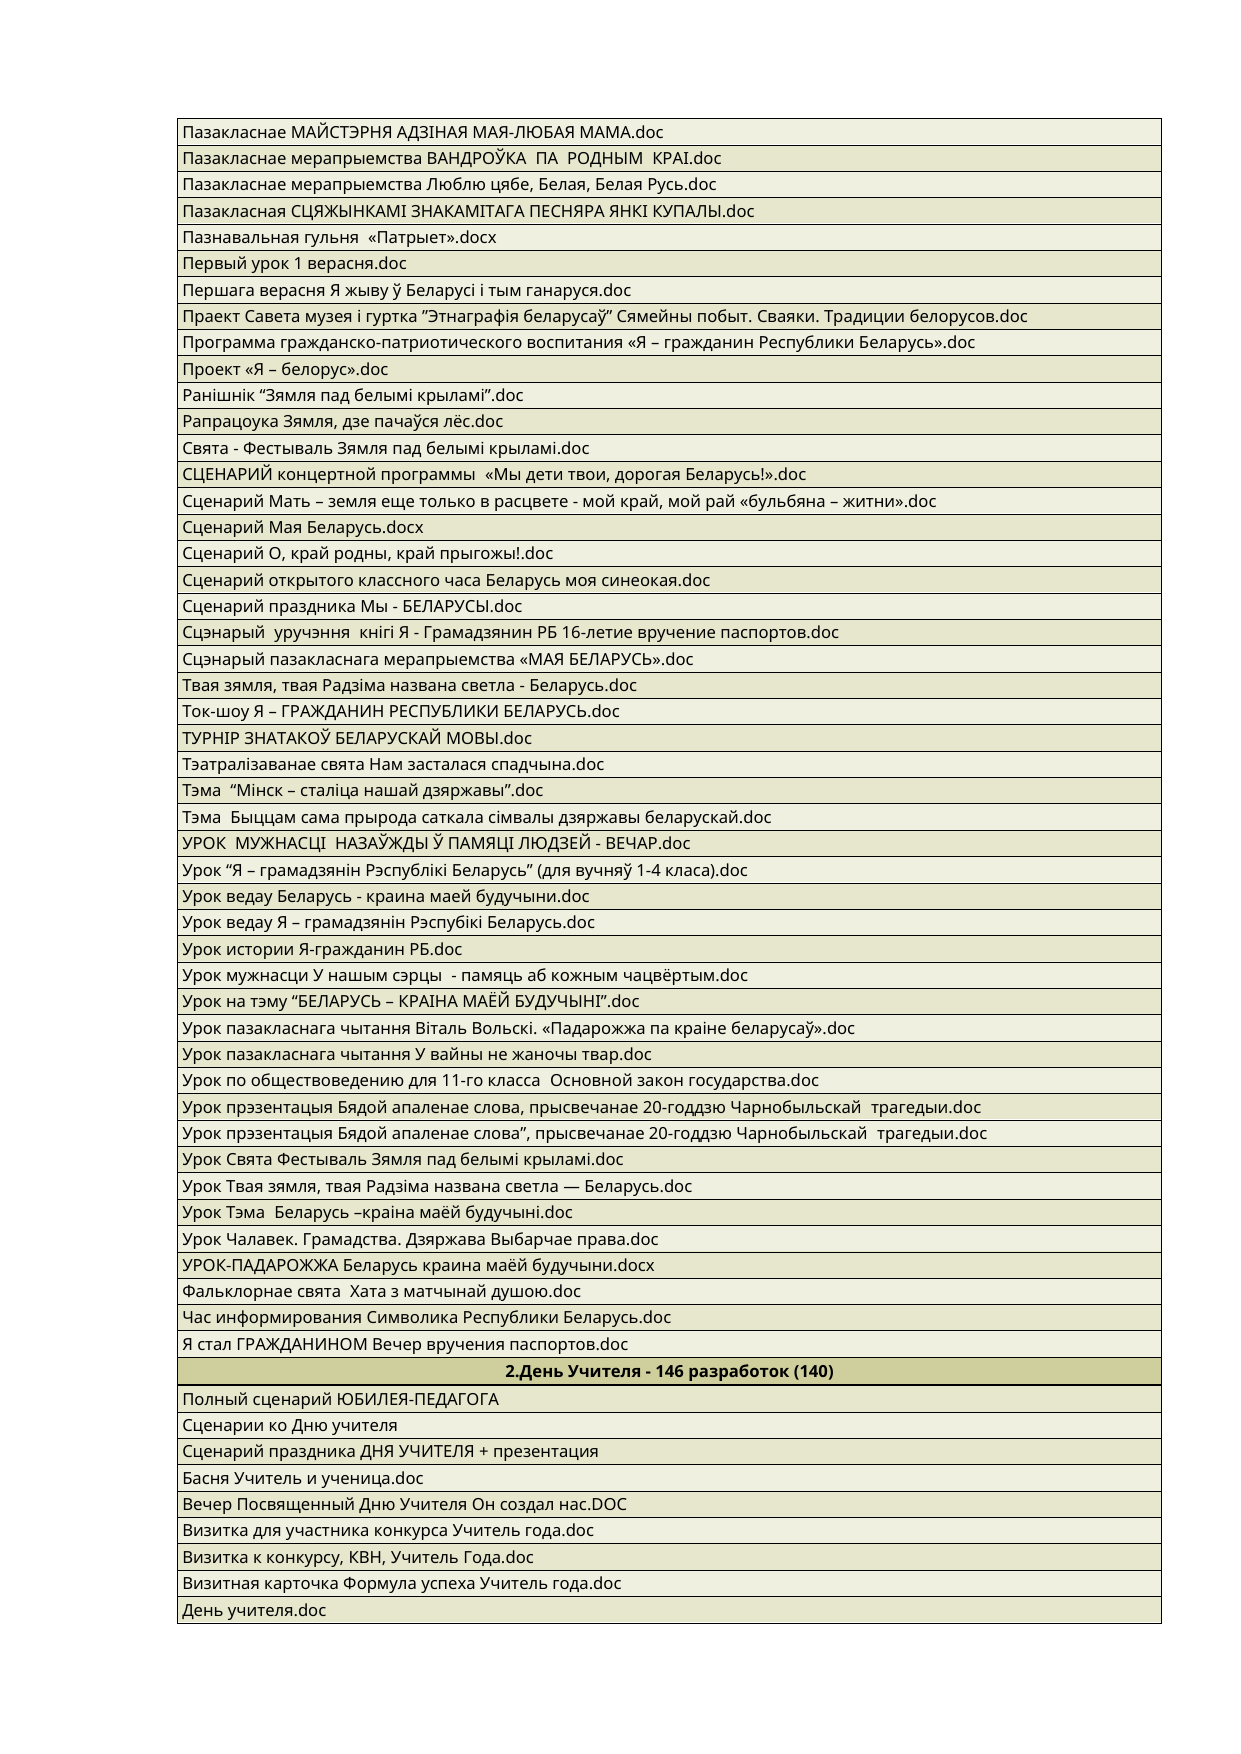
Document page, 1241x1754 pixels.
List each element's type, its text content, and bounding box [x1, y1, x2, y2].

table_cell Басня Учитель и ученица.doc [178, 1465, 1161, 1491]
table_cell Первый урок 1 верасня.doc [178, 251, 1161, 276]
table_cell Пазакласнае мерапрыемства ВАНДРОЎКА ПА РОДНЫМ КРАІ.doc [178, 146, 1161, 171]
table_cell Вечер Посвященный Дню Учителя Он создал нас.DOC [178, 1492, 1161, 1517]
table_cell Рапрацоука Зямля, дзе пачаўся лёс.doc [178, 409, 1161, 434]
table_cell Урок пазакласнага чытання У вайны не жаночы твар.doc [178, 1042, 1161, 1067]
table_cell Программа гражданско-патриотического воспитания «Я – гражданин Республики Беларусь».doc [178, 330, 1161, 355]
table_cell Урок истории Я-гражданин РБ.doc [178, 936, 1161, 961]
table_cell Час информирования Символика Республики Беларусь.doc [178, 1305, 1161, 1330]
table_cell Проект «Я – белорус».doc [178, 356, 1161, 382]
table_cell Сценарий открытого классного часа Беларусь моя синеокая.doc [178, 567, 1161, 592]
table_cell Я стал ГРАЖДАНИНОМ Вечер вручения паспортов.doc [178, 1331, 1161, 1357]
table_cell Тэатралізаванае свята Нам засталася спадчына.doc [178, 752, 1161, 777]
table_cell Урок ведау Я – грамадзянін Рэспубікі Беларусь.doc [178, 910, 1161, 935]
table_cell Сценарий праздника Мы - БЕЛАРУСЫ.doc [178, 594, 1161, 619]
table_cell Урок на тэму “БЕЛАРУСЬ – КРАІНА МАЁЙ БУДУЧЫНІ”.doc [178, 989, 1161, 1014]
table_cell Сценарий праздника ДНЯ УЧИТЕЛЯ + презентация [178, 1439, 1161, 1464]
table_cell Пазакласная СЦЯЖЫНКАМІ ЗНАКАМІТАГА ПЕСНЯРА ЯНКІ КУПАЛЫ.doc [178, 198, 1161, 223]
table_cell Сценарий Мать – земля еще только в расцвете - мой край, мой рай «бульбяна – житни».doc [178, 488, 1161, 513]
table_cell Урок “Я – грамадзянін Рэспублікі Беларусь” (для вучняў 1-4 класа).doc [178, 857, 1161, 882]
table_cell Твая зямля, твая Радзіма названа светла - Беларусь.doc [178, 673, 1161, 698]
table_cell ТУРНІР ЗНАТАКОЎ БЕЛАРУСКАЙ МОВЫ.doc [178, 725, 1161, 751]
table_cell Урок Твая зямля, твая Радзіма названа светла — Беларусь.doc [178, 1173, 1161, 1199]
table_cell Пазакласнае МАЙСТЭРНЯ АДЗIНАЯ МАЯ-ЛЮБАЯ МАМА.doc [178, 119, 1161, 144]
table_cell Урок ведау Беларусь - краина маей будучыни.doc [178, 884, 1161, 909]
table_cell Праект Савета музея і гуртка ”Этнаграфія беларусаў” Сямейны побыт. Сваяки. Традиции белорусов.doc [178, 304, 1161, 329]
table_cell Визитная карточка Формула успеха Учитель года.doc [178, 1571, 1161, 1596]
table_cell Свята - Фестываль Зямля пад белымі крыламі.doc [178, 435, 1161, 461]
table_cell Визитка к конкурсу, КВН, Учитель Года.doc [178, 1544, 1161, 1570]
table_cell Сценарий О, край родны, край прыгожы!.doc [178, 541, 1161, 566]
table_cell Урок мужнасци У нашым сэрцы - памяць аб кожным чацвёртым.doc [178, 963, 1161, 988]
table_cell Урок Чалавек. Грамадства. Дзяржава Выбарчае права.doc [178, 1226, 1161, 1251]
table_cell Урок пазакласнага чытання Віталь Вольскі. «Падарожжа па краіне беларусаў».doc [178, 1015, 1161, 1041]
table_cell Пазакласнае мерапрыемства Люблю цябе, Белая, Белая Русь.doc [178, 172, 1161, 197]
table_cell Сценарий Мая Беларусь.docx [178, 515, 1161, 540]
table_cell Полный сценарий ЮБИЛЕЯ-ПЕДАГОГА [178, 1386, 1161, 1412]
table_cell Тэма Быццам сама прырода саткала сiмвалы дзяржавы беларускай.doc [178, 804, 1161, 830]
table_cell Тэма “Мінск – сталіца нашай дзяржавы”.doc [178, 778, 1161, 803]
table_cell Сцэнарый пазакласнага мерапрыемства «МАЯ БЕЛАРУСЬ».doc [178, 646, 1161, 672]
table_cell Першага верасня Я жыву ў Беларусі і тым ганаруся.doc [178, 277, 1161, 303]
table_cell Урок Свята Фестываль Зямля пад белымі крыламі.doc [178, 1147, 1161, 1172]
table_cell Сценарии ко Дню учителя [178, 1413, 1161, 1438]
table_cell УРОК-ПАДАРОЖЖА Беларусь краина маёй будучыни.docx [178, 1253, 1161, 1278]
table_cell Ранішнік “Зямля пад белымі крыламі”.doc [178, 383, 1161, 408]
table_cell УРОК МУЖНАСЦІ НАЗАЎЖДЫ Ў ПАМЯЦІ ЛЮДЗЕЙ - ВЕЧАР.doc [178, 831, 1161, 856]
table_cell Сцэнарый уручэння кнігі Я - Грамадзянин РБ 16-летие вручение паспортов.doc [178, 620, 1161, 645]
table_cell Урок прэзентацыя Бядой апаленае слова, прысвечанае 20-годдзю Чарнобыльскай трагедыи.doc [178, 1094, 1161, 1119]
table_cell Ток-шоу Я – ГРАЖДАНИН РЕСПУБЛИКИ БЕЛАРУСЬ.doc [178, 699, 1161, 724]
table_cell Урок по обществоведению для 11-го класса Основной закон государства.doc [178, 1068, 1161, 1093]
table_cell День учителя.doc [178, 1597, 1161, 1622]
table_cell Пазнавальная гульня «Патрыет».docx [178, 225, 1161, 250]
table_cell Фальклорнае свята Хата з матчынай душою.doc [178, 1279, 1161, 1304]
table_cell СЦЕНАРИЙ концертной программы «Мы дети твои, дорогая Беларусь!».doc [178, 462, 1161, 487]
table_cell 2.День Учителя - 146 разработок (140) [178, 1358, 1161, 1384]
table_cell Визитка для участника конкурса Учитель года.doc [178, 1518, 1161, 1543]
table_cell Урок Тэма Беларусь –краіна маёй будучыні.doc [178, 1200, 1161, 1225]
table_cell Урок прэзентацыя Бядой апаленае слова”, прысвечанае 20-годдзю Чарнобыльскай трагедыи.doc [178, 1121, 1161, 1146]
